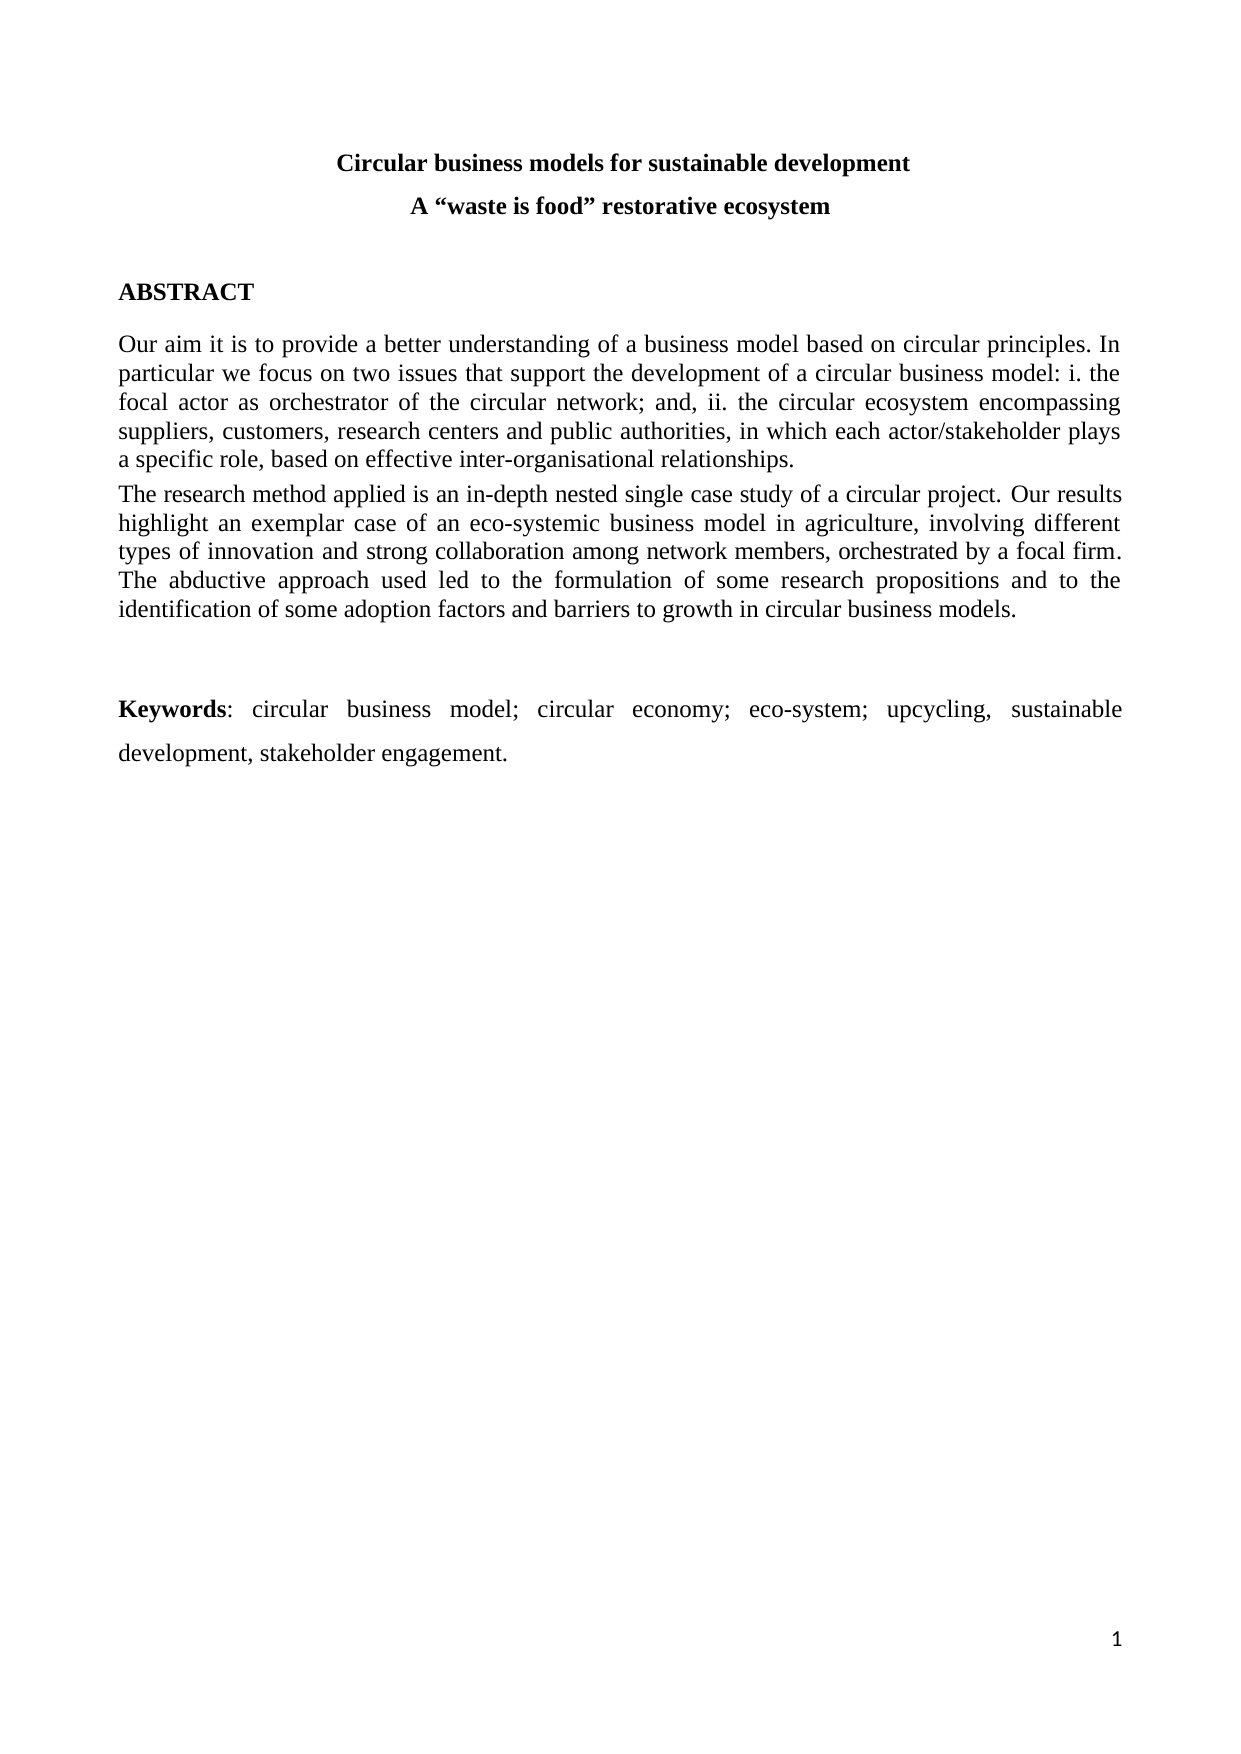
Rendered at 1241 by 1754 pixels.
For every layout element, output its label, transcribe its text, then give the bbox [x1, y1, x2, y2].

text Our aim it is to provide a better understanding of a business model based on circular principles. In particular we focus on two issues that support the development of a circular business model: i. the focal actor as orchestrator of the circular network; and, ii. the circular ecosystem encompassing suppliers, customers, research centers and public authorities, in which each actor/stakeholder plays a specific role, based on effective inter-organisational relationships. [118, 329, 1122, 473]
text A “waste is food” restorative ecosystem [118, 191, 1122, 219]
text ABSTRACT [118, 277, 1122, 306]
text Circular business models for sustainable development [118, 148, 1122, 176]
text The research method applied is an in-depth nested single case study of a circular project. Our results highlight an exemplar case of an eco-systemic business model in agriculture, involving different types of innovation and strong collaboration among network members, orchestrated by a focal firm. The abductive approach used led to the formulation of some research propositions and to the identification of some adoption factors and barriers to growth in circular business models. [118, 479, 1122, 623]
text Keywords: circular business model; circular economy; eco-system; upcycling, sustainable development, stakeholder engagement. [118, 694, 1122, 766]
